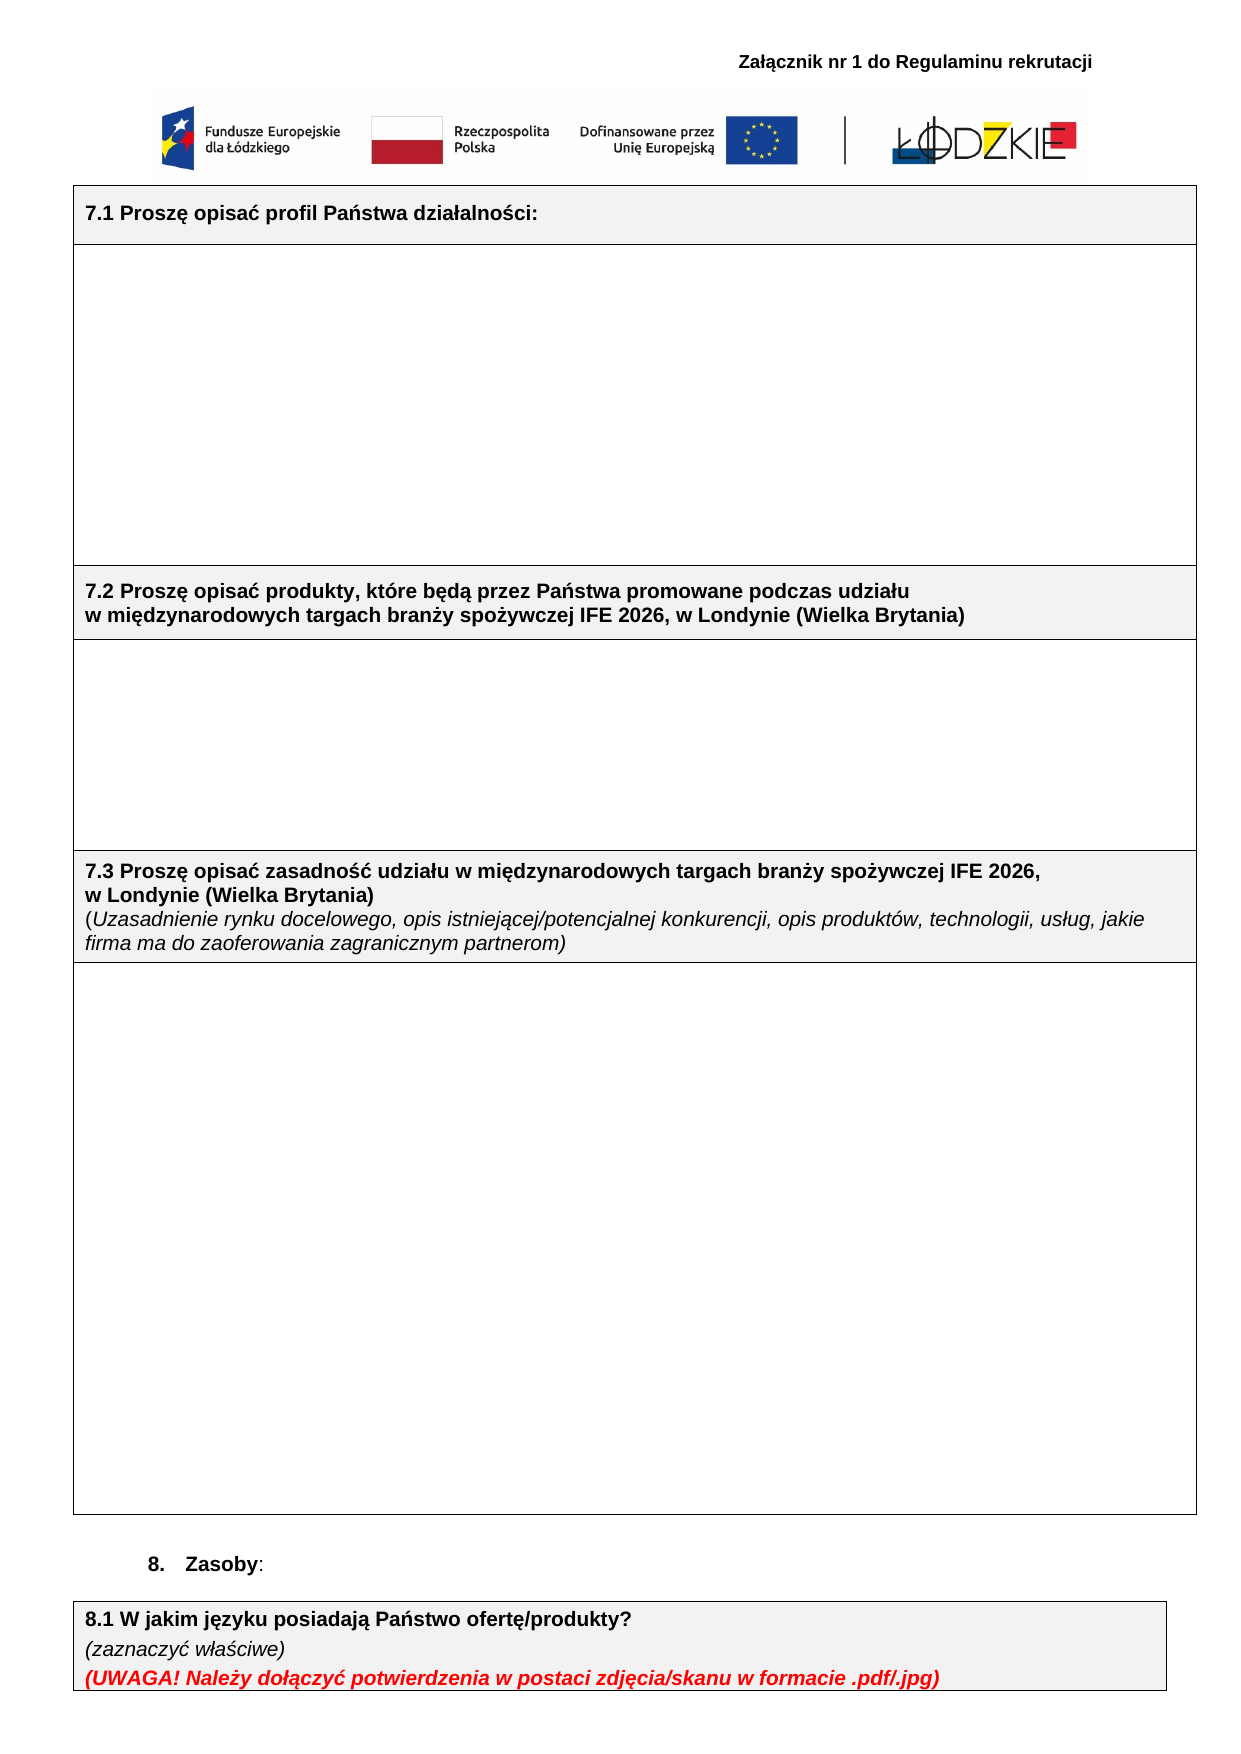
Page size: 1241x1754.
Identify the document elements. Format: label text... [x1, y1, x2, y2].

list Zasoby: [148, 1552, 1093, 1576]
table_cell 7.3 Proszę opisać zasadność udziału w międzynarodowych targach branży spożywczej IFE 2026, w Londynie (Wielka Brytania) (Uzasadnienie rynku docelowego, opis istniejącej/potencjalnej konkurencji, opis produktów, technologii, usług, jakie firma ma do zaoferowania zagranicznym partnerom) [74, 851, 1196, 962]
picture [146, 90, 1087, 181]
table_cell [74, 640, 1196, 850]
table_cell [74, 245, 1196, 565]
table_cell 7.2 Proszę opisać produkty, które będą przez Państwa promowane podczas udziału w międzynarodowych targach branży spożywczej IFE 2026, w Londynie (Wielka Brytania) [74, 566, 1196, 639]
table_header 8.1 W jakim języku posiadają Państwo ofertę/produkty? (zaznaczyć właściwe) (UWAGA! Należy dołączyć potwierdzenia w postaci zdjęcia/skanu w formacie .pdf/.jpg) [74, 1602, 1166, 1690]
table_header 7.1 Proszę opisać profil Państwa działalności: [74, 186, 1196, 244]
table_cell [74, 963, 1196, 1514]
